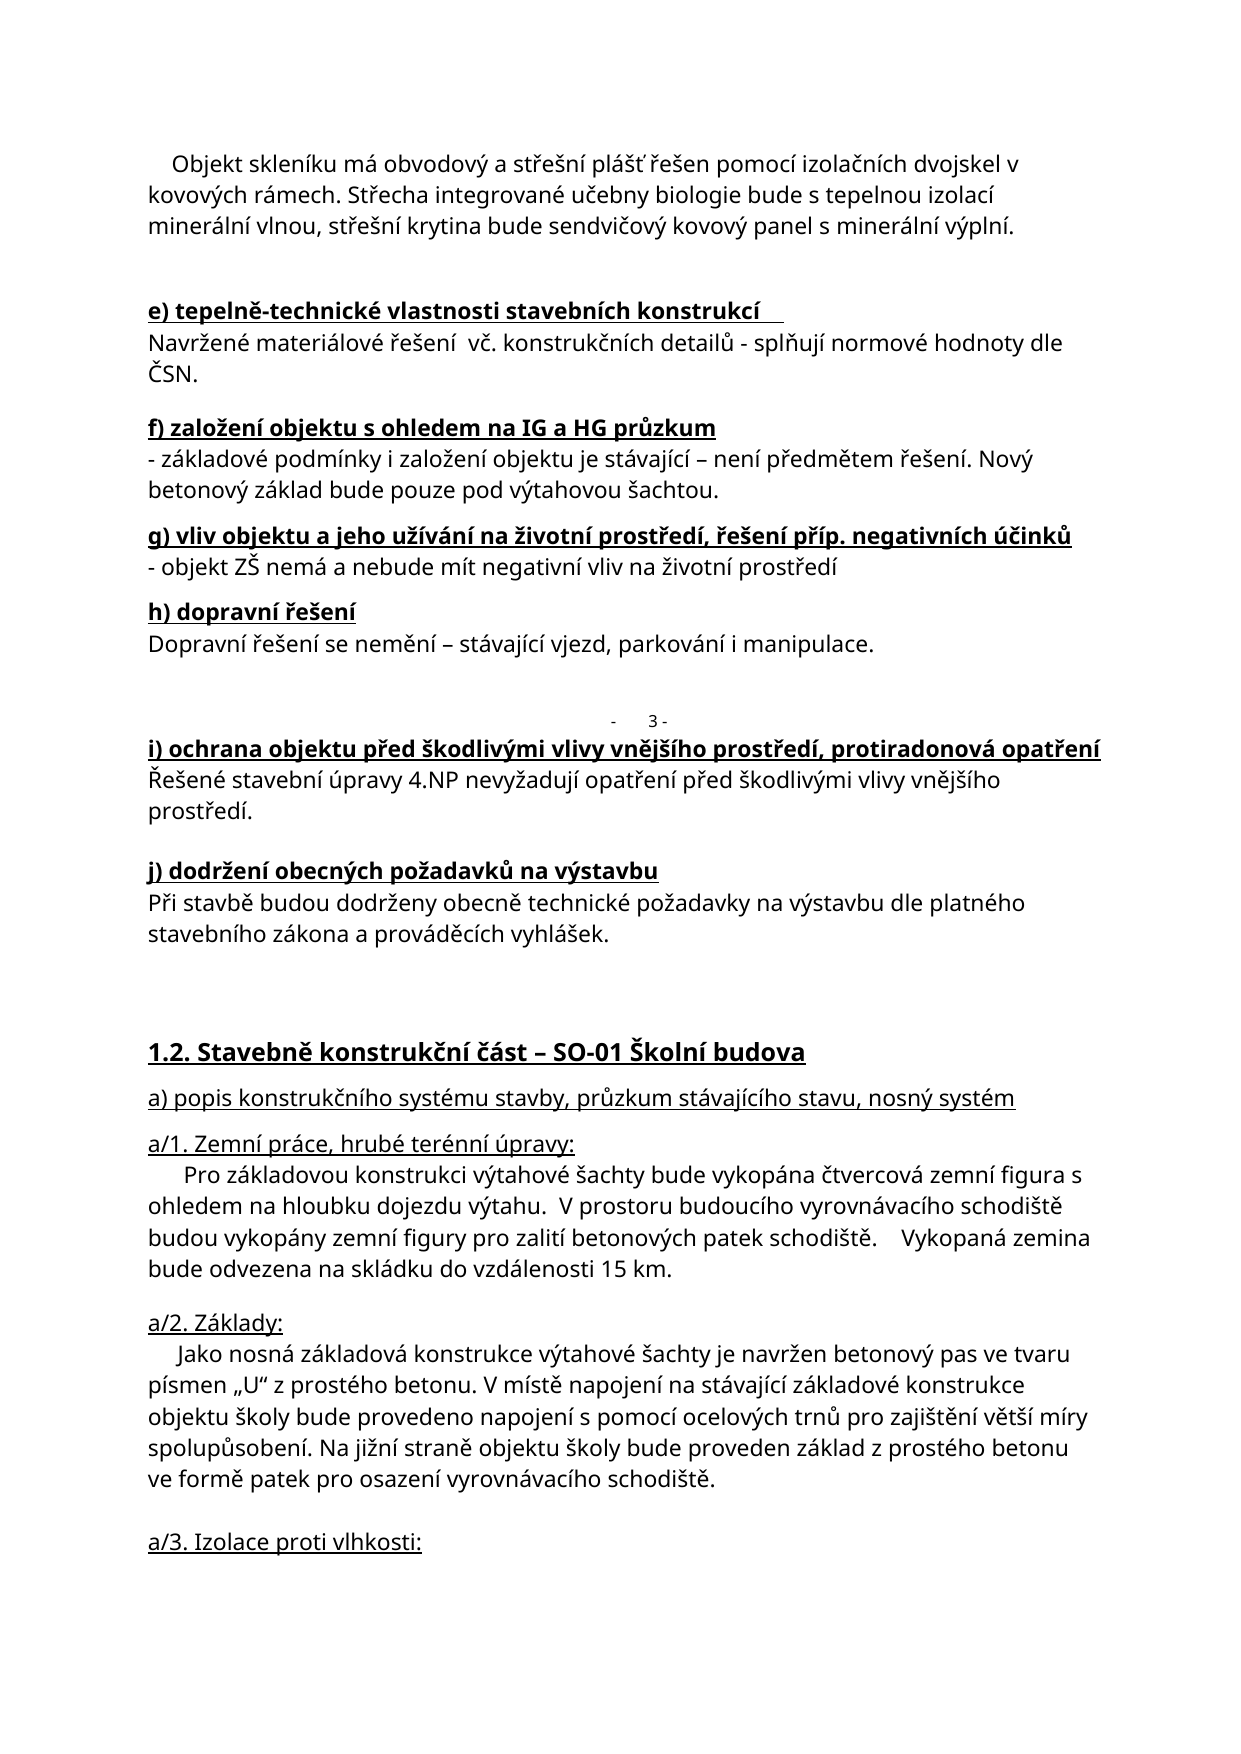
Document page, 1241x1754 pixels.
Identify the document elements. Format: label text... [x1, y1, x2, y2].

text a/2. Základy: [148, 1307, 1093, 1338]
text a) popis konstrukčního systému stavby, průzkum stávajícího stavu, nosný systém [148, 1082, 1093, 1114]
text Objekt skleníku má obvodový a střešní plášť řešen pomocí izolačních dvojskel v kovových rámech. Střecha integrované učebny biologie bude s tepelnou izolací minerální vlnou, střešní krytina bude sendvičový kovový panel s minerální výplní. [148, 148, 1093, 241]
text Při stavbě budou dodrženy obecně technické požadavky na výstavbu dle platného stavebního zákona a prováděcích vyhlášek. [148, 886, 1093, 949]
text e) tepelně-technické vlastnosti stavebních konstrukcí [148, 295, 1093, 327]
text - základové podmínky i založení objektu je stávající – není předmětem řešení. Nový betonový základ bude pouze pod výtahovou šachtou. [148, 443, 1093, 506]
text f) založení objektu s ohledem na IG a HG průzkum [148, 412, 1093, 443]
text - objekt ZŠ nemá a nebude mít negativní vliv na životní prostředí [148, 551, 1093, 582]
text a/1. Zemní práce, hrubé terénní úpravy: [148, 1128, 1093, 1159]
list 3 - [185, 710, 1093, 733]
text 1.2. Stavebně konstrukční část – SO-01 Školní budova [148, 1034, 1093, 1068]
text i) ochrana objektu před škodlivými vlivy vnějšího prostředí, protiradonová opatření [148, 733, 1179, 764]
text Dopravní řešení se nemění – stávající vjezd, parkování i manipulace. [148, 628, 1093, 659]
text h) dopravní řešení [148, 596, 1093, 628]
text a/3. Izolace proti vlhkosti: [148, 1526, 1093, 1557]
text Řešené stavební úpravy 4.NP nevyžadují opatření před škodlivými vlivy vnějšího prostředí. [148, 764, 1093, 826]
text Jako nosná základová konstrukce výtahové šachty je navržen betonový pas ve tvaru písmen „U“ z prostého betonu. V místě napojení na stávající základové konstrukce objektu školy bude provedeno napojení s pomocí ocelových trnů pro zajištění větší míry spolupůsobení. Na jižní straně objektu školy bude proveden základ z prostého betonu ve formě patek pro osazení vyrovnávacího schodiště. [148, 1338, 1093, 1494]
text g) vliv objektu a jeho užívání na životní prostředí, řešení příp. negativních účinků [148, 520, 1093, 551]
text Navržené materiálové řešení vč. konstrukčních detailů - splňují normové hodnoty dle ČSN. [148, 327, 1093, 389]
text j) dodržení obecných požadavků na výstavbu [148, 855, 1093, 886]
text Pro základovou konstrukci výtahové šachty bude vykopána čtvercová zemní figura s ohledem na hloubku dojezdu výtahu. V prostoru budoucího vyrovnávacího schodiště budou vykopány zemní figury pro zalití betonových patek schodiště. Vykopaná zemina bude odvezena na skládku do vzdálenosti 15 km. [148, 1159, 1093, 1284]
